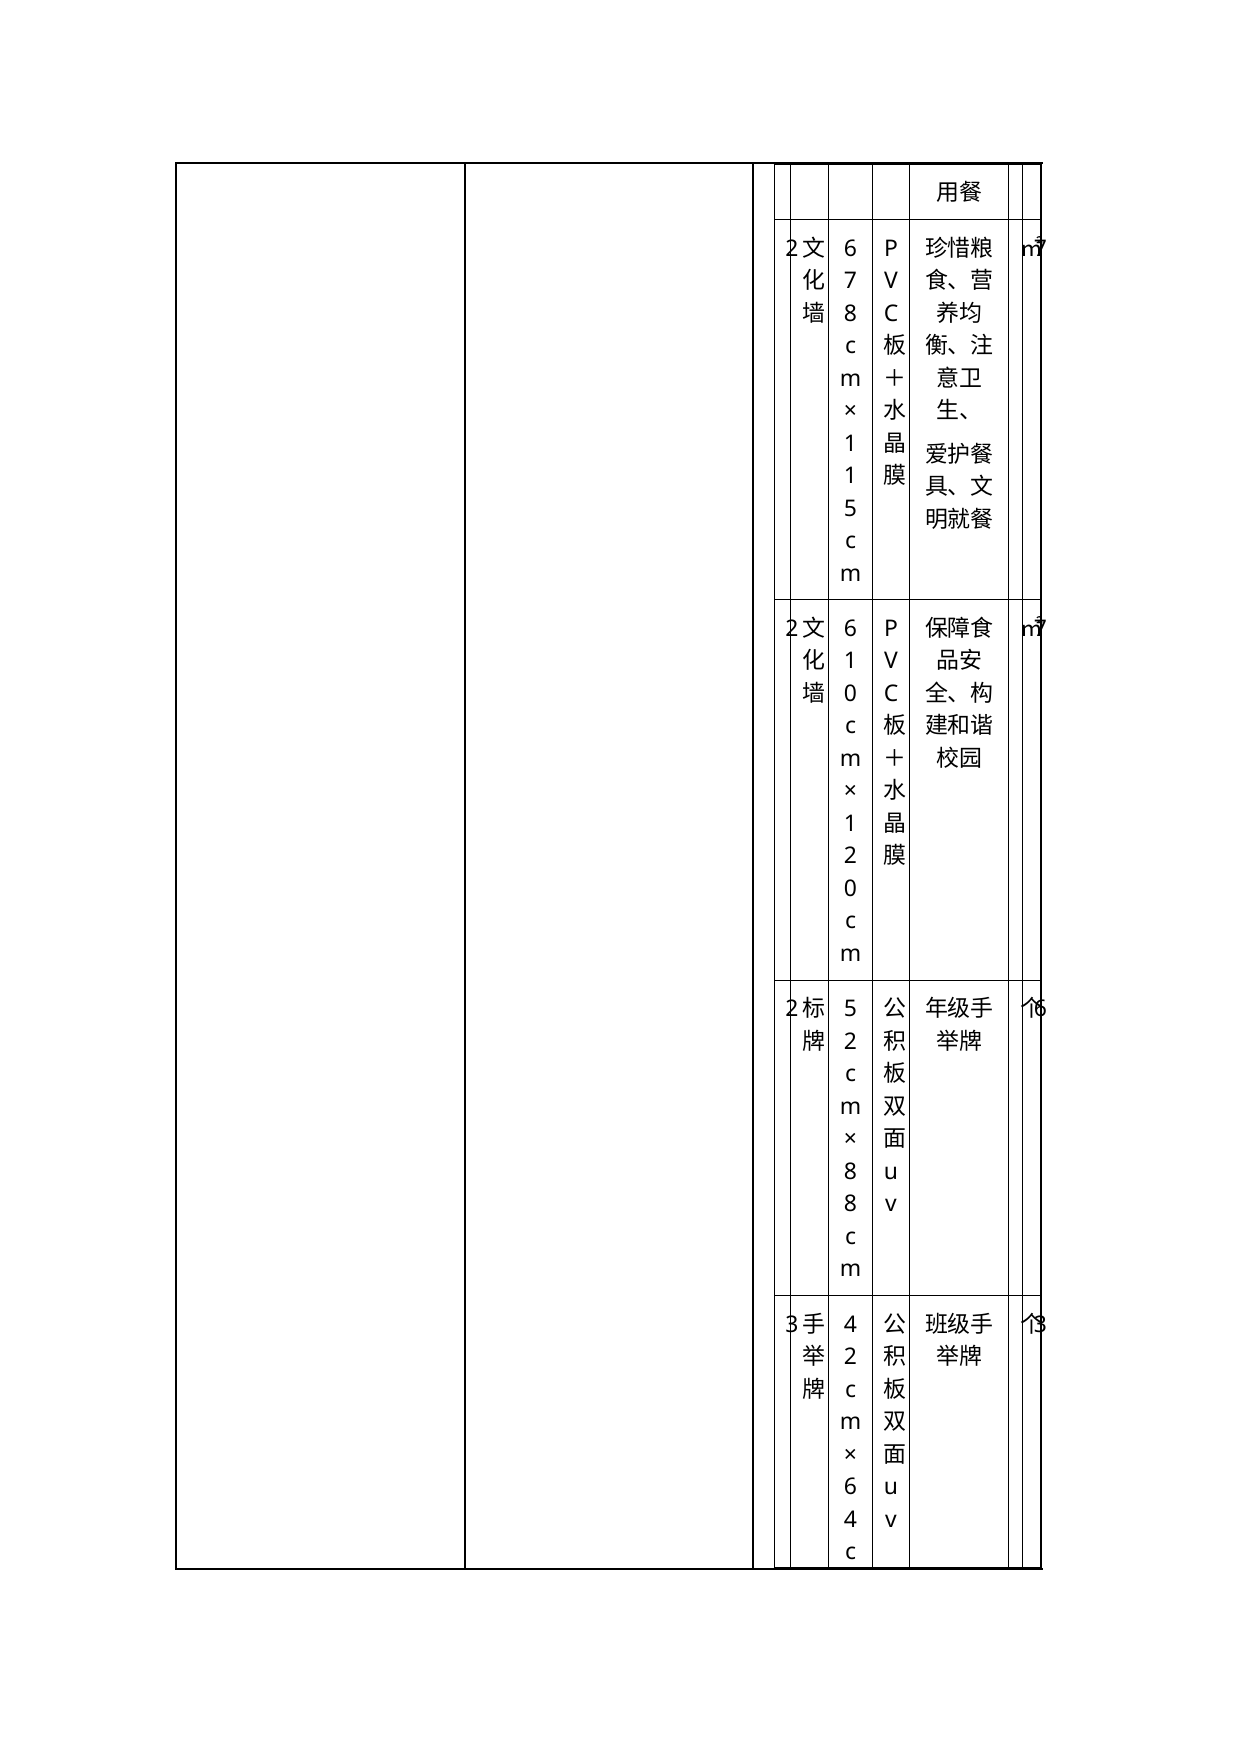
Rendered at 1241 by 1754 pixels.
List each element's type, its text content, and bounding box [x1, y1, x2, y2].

table_cell [1023, 1000, 1040, 1295]
table_cell [775, 600, 790, 980]
table_cell [1023, 981, 1040, 1004]
table_cell [791, 1296, 828, 1567]
table_cell [466, 164, 752, 1568]
table_cell [791, 600, 828, 980]
table_cell [791, 165, 828, 219]
table_cell [1023, 220, 1040, 599]
table_cell 1 [177, 164, 464, 1568]
table_cell [1023, 1316, 1040, 1567]
table_cell [873, 981, 909, 1295]
table_cell [1009, 981, 1022, 1295]
table_cell [1009, 1296, 1022, 1567]
table_cell [1023, 1296, 1040, 1320]
table_cell [910, 1296, 1008, 1567]
table_cell [791, 981, 828, 1295]
table_cell [1009, 165, 1022, 219]
table_cell [1023, 600, 1040, 980]
table_cell [873, 220, 909, 599]
table_cell [775, 220, 790, 599]
table_cell [1009, 600, 1022, 980]
table_cell [775, 165, 790, 219]
table_cell [791, 220, 828, 599]
table_cell [829, 981, 872, 1295]
table_cell [775, 981, 790, 1295]
table_cell [829, 220, 872, 599]
table_cell [910, 220, 1008, 599]
table_cell [910, 165, 1008, 219]
table_cell [1036, 1005, 1040, 1015]
table_cell [910, 600, 1008, 980]
table_cell [829, 165, 872, 219]
table_cell [873, 600, 909, 980]
table_cell [829, 1296, 872, 1567]
table_cell [775, 1296, 790, 1567]
table_cell [1023, 165, 1040, 219]
table_cell [910, 981, 1008, 1295]
table_cell [1009, 220, 1022, 599]
table_cell [873, 1296, 909, 1567]
table_cell [829, 600, 872, 980]
table_cell [754, 164, 774, 1568]
table_cell [873, 165, 909, 219]
